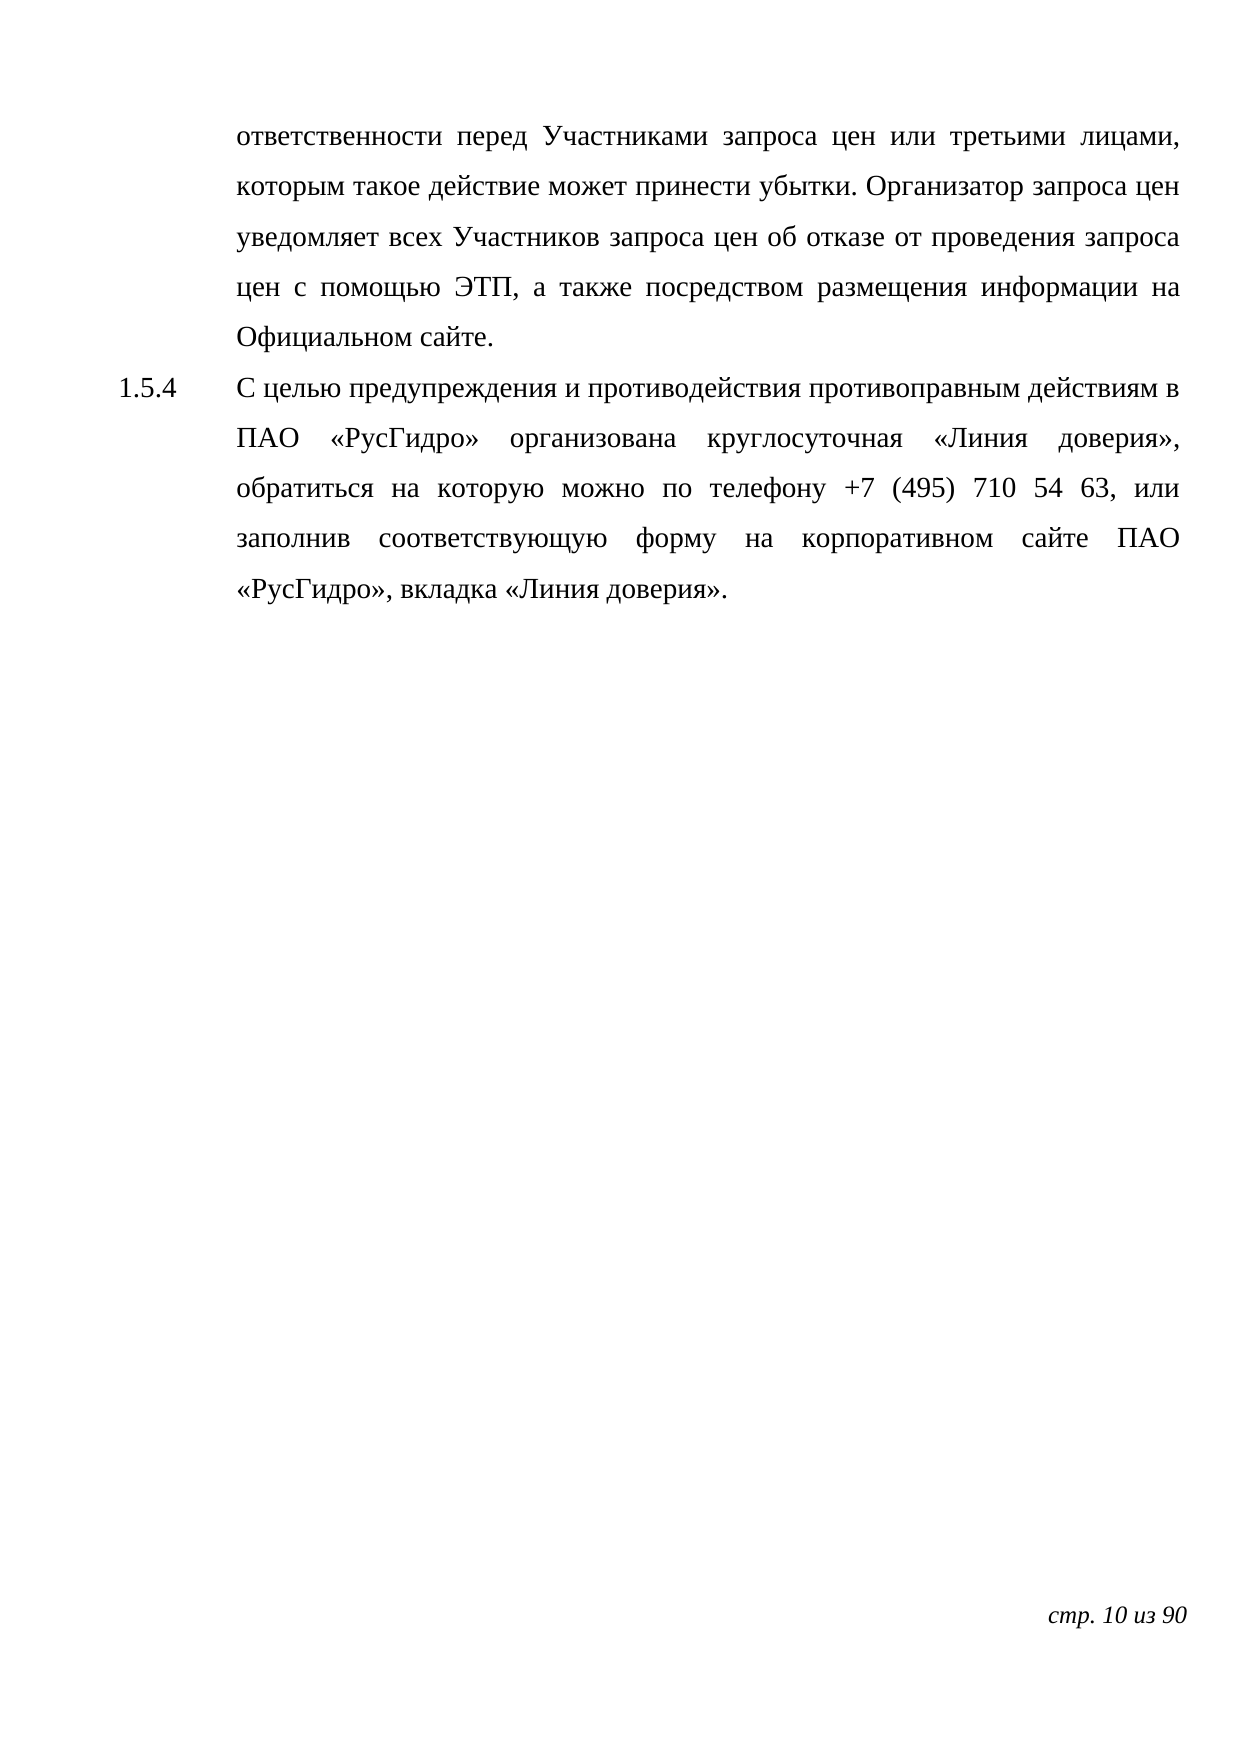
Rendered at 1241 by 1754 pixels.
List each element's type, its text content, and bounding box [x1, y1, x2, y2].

text С целью предупреждения и противодействия противоправным действиям в ПАО «РусГидро» организована круглосуточная «Линия доверия», обратиться на которую можно по телефону +7 (495) 710 54 63, или заполнив соответствующую форму на корпоративном сайте ПАО «РусГидро», вкладка «Линия доверия». [118, 370, 1181, 604]
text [118, 118, 1181, 353]
